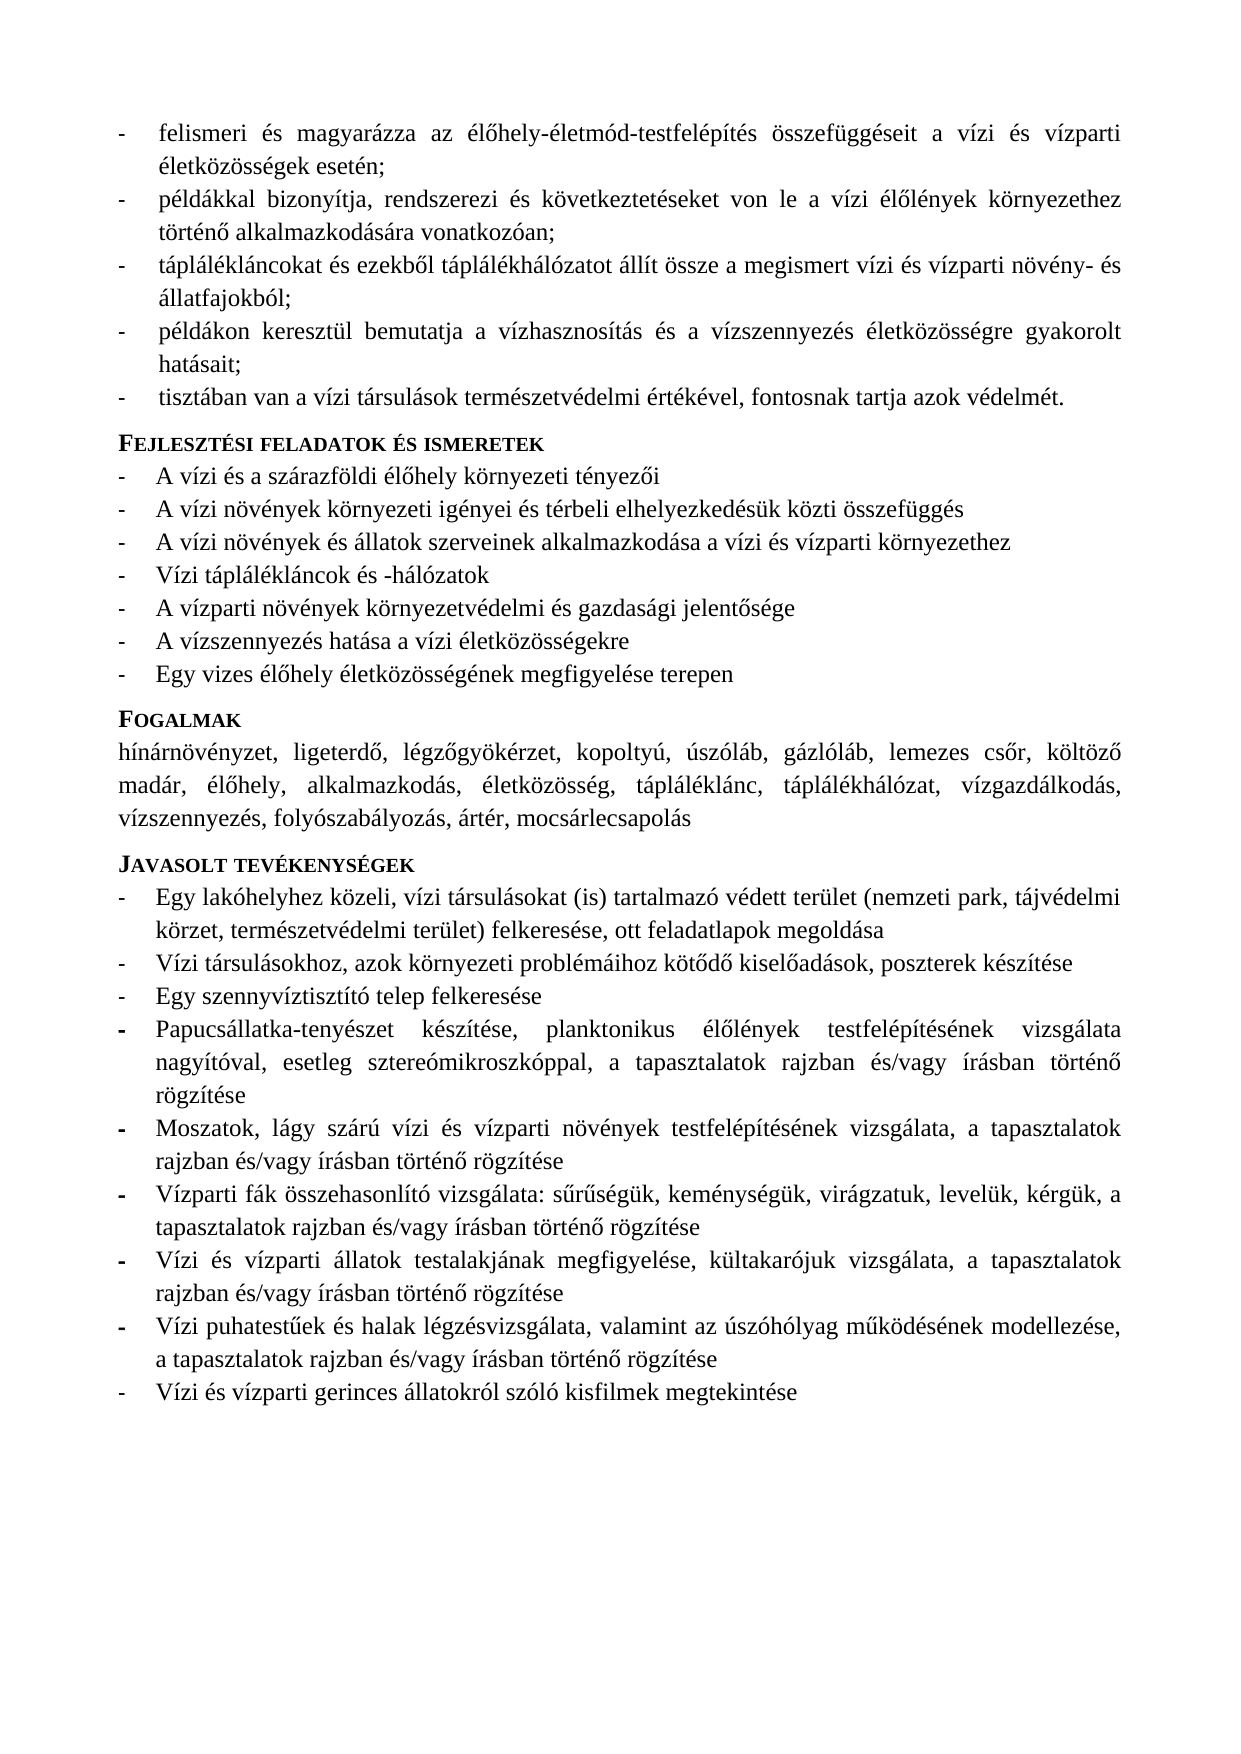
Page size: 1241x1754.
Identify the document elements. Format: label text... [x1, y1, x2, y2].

list A vízi és a szárazföldi élőhely környezeti tényezői [118, 461, 1122, 489]
list Egy vizes élőhely életközösségének megfigyelése terepen [118, 659, 1122, 688]
list Egy lakóhelyhez közeli, vízi társulásokat (is) tartalmazó védett terület (nemzeti park, tájvédelmi körzet, természetvédelmi terület) felkeresése, ott feladatlapok megoldása [118, 882, 1122, 944]
list Vízparti fák összehasonlító vizsgálata: sűrűségük, keménységük, virágzatuk, levelük, kérgük, a tapasztalatok rajzban és/vagy írásban történő rögzítése [118, 1179, 1122, 1241]
list A vízi növények környezeti igényei és térbeli elhelyezkedésük közti összefüggés [118, 494, 1122, 523]
list Egy szennyvíztisztító telep felkeresése [118, 981, 1122, 1010]
list Moszatok, lágy szárú vízi és vízparti növények testfelépítésének vizsgálata, a tapasztalatok rajzban és/vagy írásban történő rögzítése [118, 1113, 1122, 1175]
list felismeri és magyarázza az élőhely-életmód-testfelépítés összefüggéseit a vízi és vízparti életközösségek esetén; [118, 118, 1122, 180]
list példákon keresztül bemutatja a vízhasznosítás és a vízszennyezés életközösségre gyakorolt hatásait; [118, 316, 1122, 378]
list Vízi és vízparti állatok testalakjának megfigyelése, kültakarójuk vizsgálata, a tapasztalatok rajzban és/vagy írásban történő rögzítése [118, 1245, 1122, 1307]
list A vízszennyezés hatása a vízi életközösségekre [118, 626, 1122, 655]
list Vízi társulásokhoz, azok környezeti problémáihoz kötődő kiselőadások, poszterek készítése [118, 948, 1122, 977]
list tisztában van a vízi társulások természetvédelmi értékével, fontosnak tartja azok védelmét. [118, 382, 1122, 411]
list Vízi puhatestűek és halak légzésvizsgálata, valamint az úszóhólyag működésének modellezése, a tapasztalatok rajzban és/vagy írásban történő rögzítése [118, 1311, 1122, 1373]
list Vízi és vízparti gerinces állatokról szóló kisfilmek megtekintése [118, 1377, 1122, 1406]
text Fejlesztési feladatok és ismeretek [118, 428, 1122, 457]
text hínárnövényzet, ligeterdő, légzőgyökérzet, kopoltyú, úszóláb, gázlóláb, lemezes csőr, költöző madár, élőhely, alkalmazkodás, életközösség, tápláléklánc, táplálékhálózat, vízgazdálkodás, vízszennyezés, folyószabályozás, ártér, mocsárlecsapolás [118, 737, 1122, 832]
list A vízparti növények környezetvédelmi és gazdasági jelentősége [118, 593, 1122, 622]
list Papucsállatka-tenyészet készítése, planktonikus élőlények testfelépítésének vizsgálata nagyítóval, esetleg sztereómikroszkóppal, a tapasztalatok rajzban és/vagy írásban történő rögzítése [118, 1014, 1122, 1109]
text Javasolt tevékenységek [118, 849, 1122, 878]
list Vízi táplálékláncok és -hálózatok [118, 560, 1122, 589]
list táplálékláncokat és ezekből táplálékhálózatot állít össze a megismert vízi és vízparti növény- és állatfajokból; [118, 250, 1122, 312]
list A vízi növények és állatok szerveinek alkalmazkodása a vízi és vízparti környezethez [118, 527, 1122, 556]
list példákkal bizonyítja, rendszerezi és következtetéseket von le a vízi élőlények környezethez történő alkalmazkodására vonatkozóan; [118, 184, 1122, 246]
text Fogalmak [118, 704, 1122, 733]
